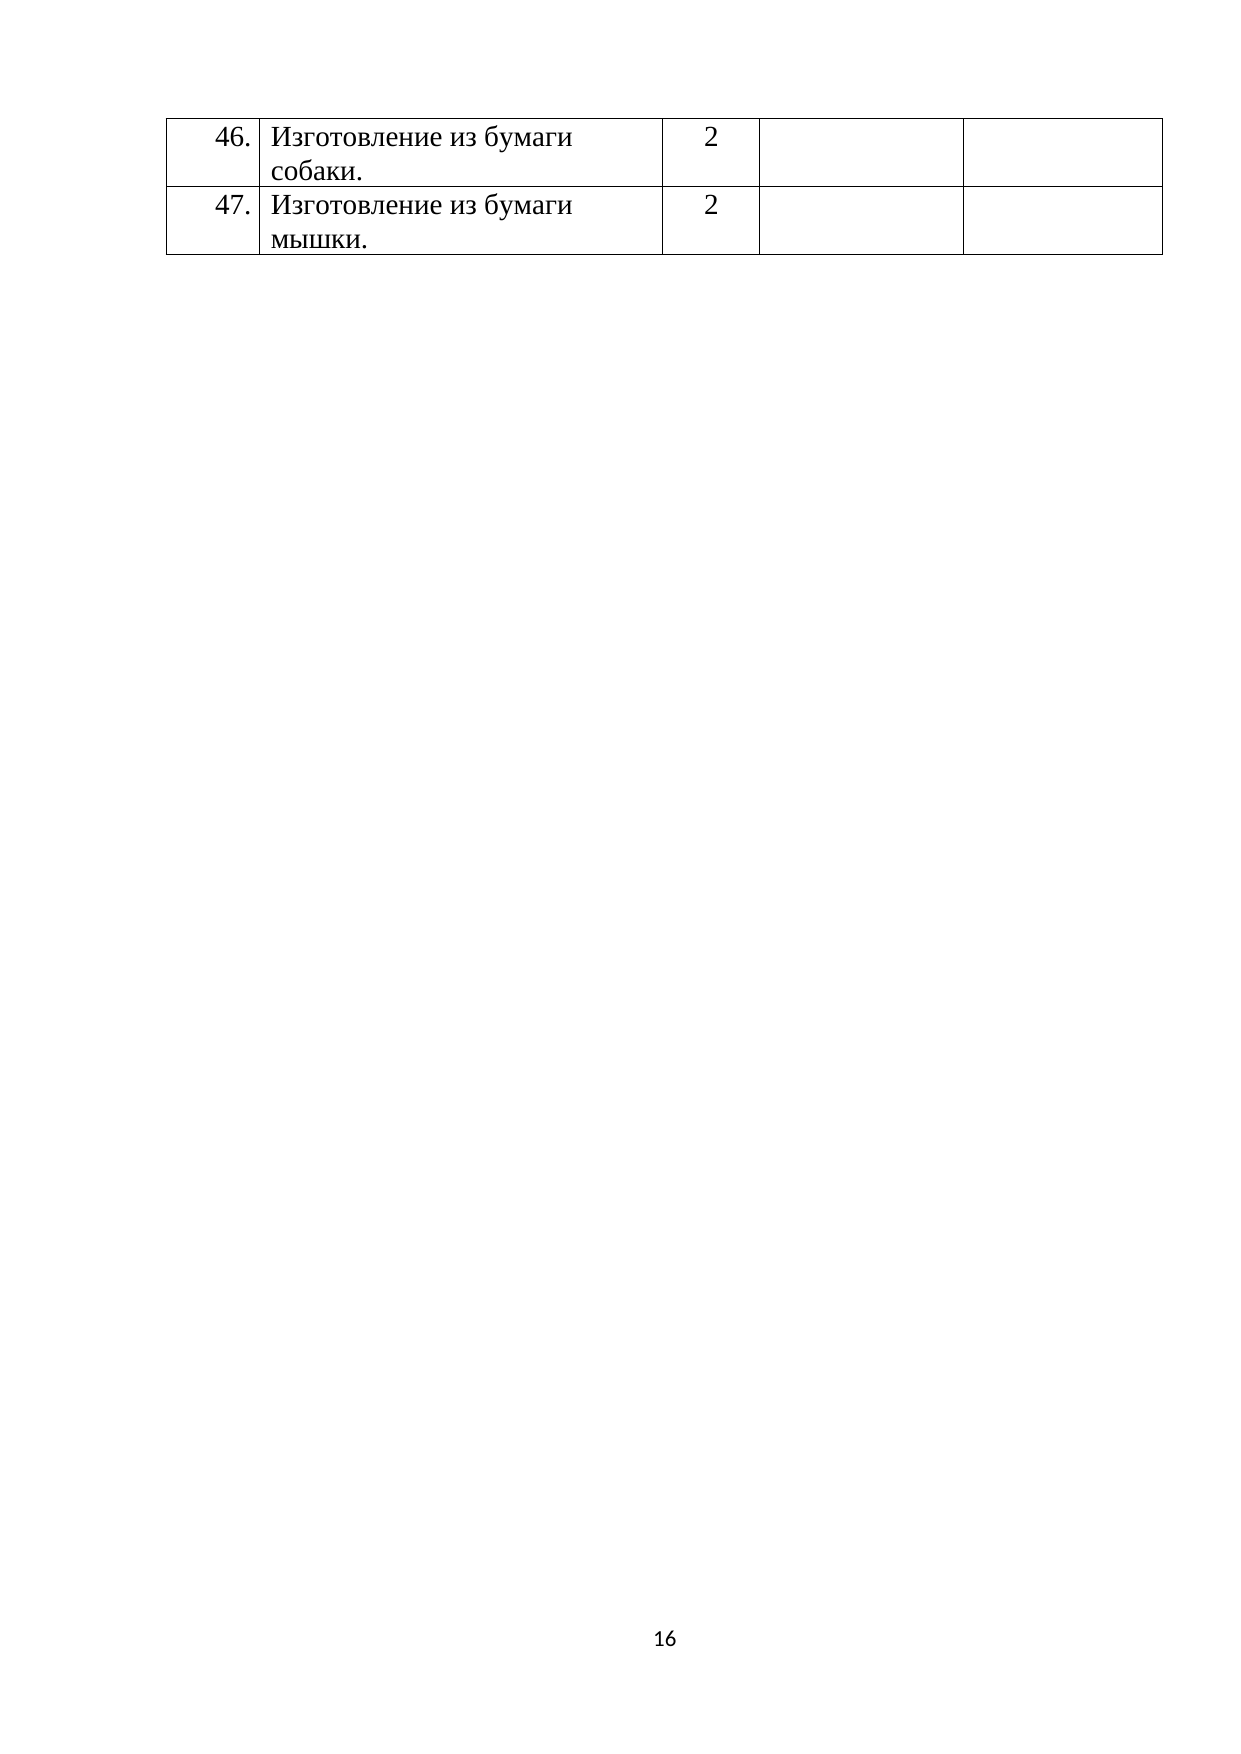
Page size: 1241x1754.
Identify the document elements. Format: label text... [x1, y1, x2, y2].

table_cell [167, 187, 259, 254]
table_cell Изготовление из бумаги мышки. [260, 187, 662, 254]
table_cell Изготовление из бумаги собаки. [260, 119, 662, 186]
table_cell [760, 187, 963, 254]
table_cell [964, 119, 1162, 186]
table_cell 2 [663, 119, 759, 186]
table_cell [167, 119, 259, 186]
table_cell [760, 119, 963, 186]
table_cell 2 [663, 187, 759, 254]
table_cell [964, 187, 1162, 254]
